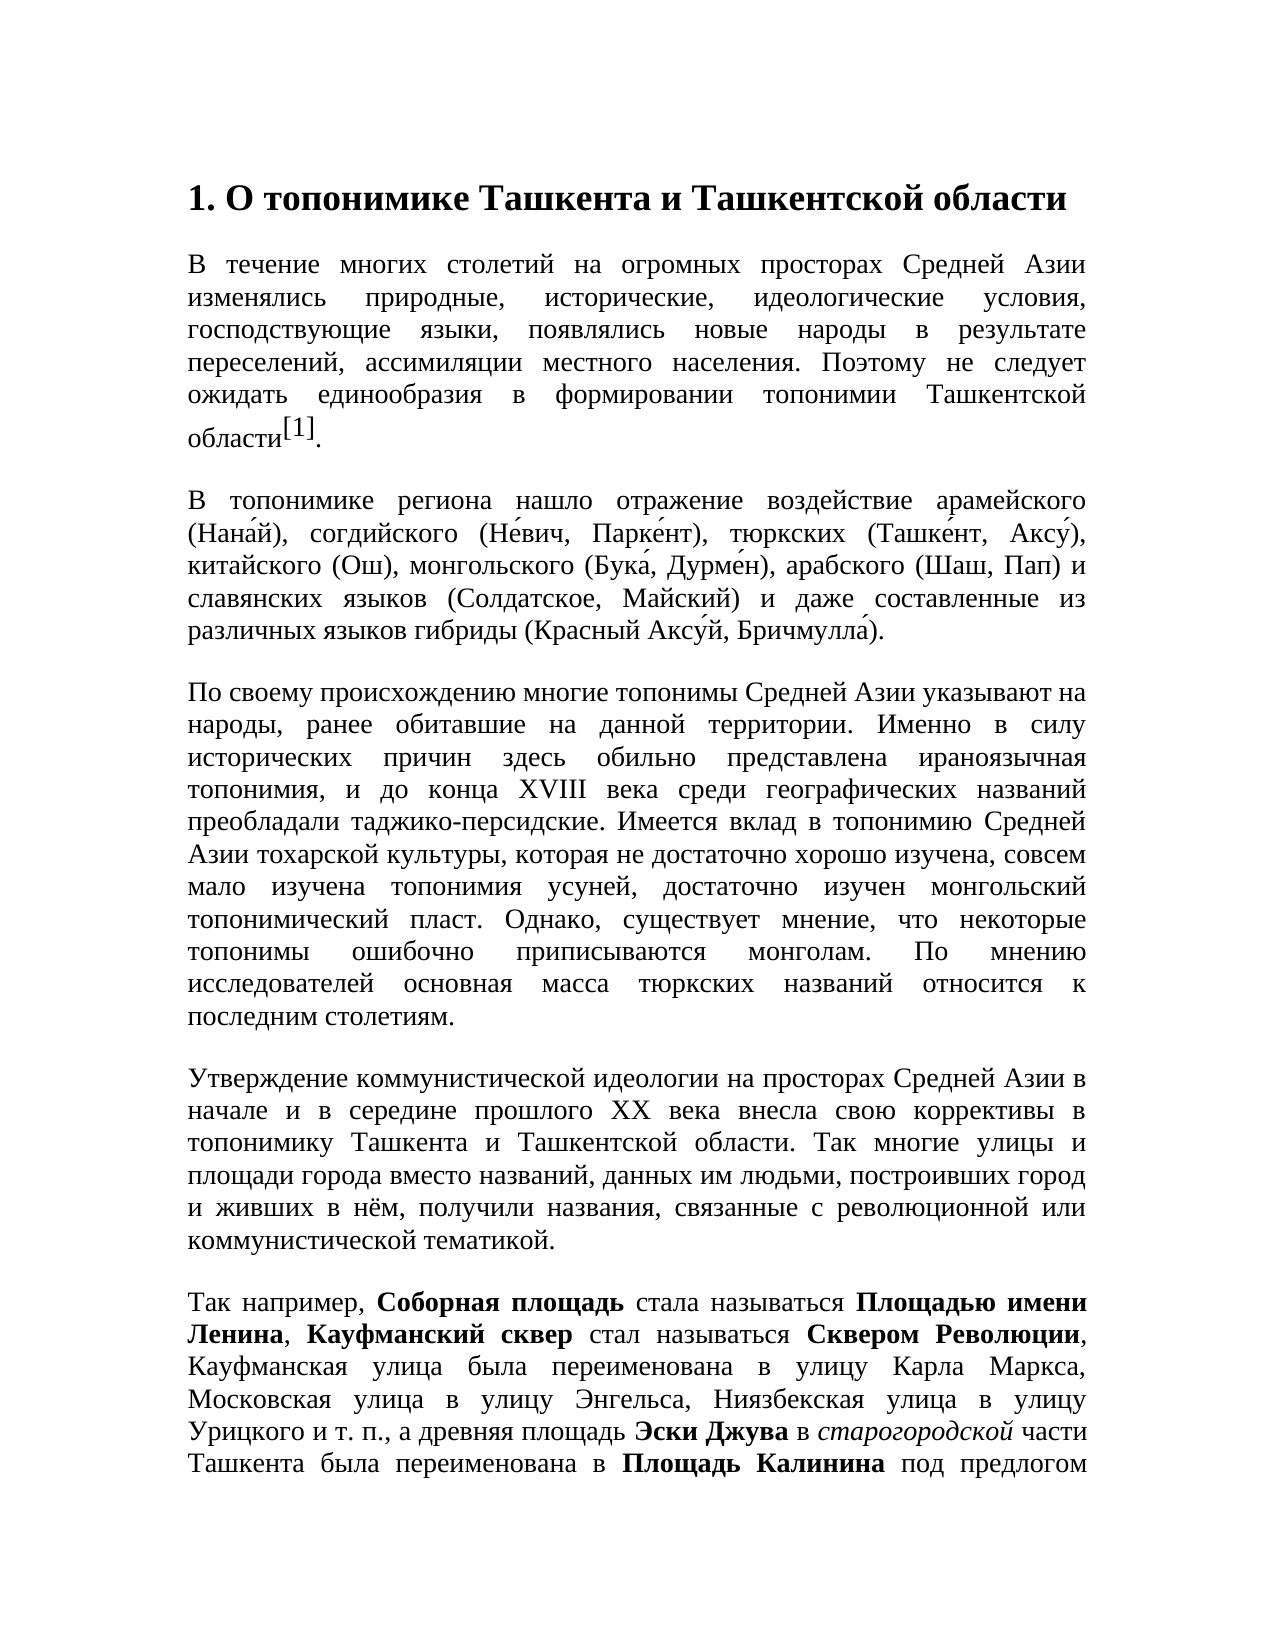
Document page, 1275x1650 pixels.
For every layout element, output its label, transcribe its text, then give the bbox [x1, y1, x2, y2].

text Утверждение коммунистической идеологии на просторах Средней Азии в начале и в середине прошлого XX века внесла свою коррективы в топонимику Ташкента и Ташкентской области. Так многие улицы и площади города вместо названий, данных им людьми, построивших город и живших в нём, получили названия, связанные с революционной или коммунистической тематикой. [187, 1061, 1087, 1255]
text По своему происхождению многие топонимы Средней Азии указывают на народы, ранее обитавшие на данной территории. Именно в силу исторических причин здесь обильно представлена ираноязычная топонимия, и до конца XVIII века среди географических названий преобладали таджико-персидские. Имеется вклад в топонимию Средней Азии тохарской культуры, которая не достаточно хорошо изучена, совсем мало изучена топонимия усуней, достаточно изучен монгольский топонимический пласт. Однако, существует мнение, что некоторые топонимы ошибочно приписываются монголам. По мнению исследователей основная масса тюркских названий относится к последним столетиям. [187, 675, 1087, 1031]
text В течение многих столетий на огромных просторах Средней Азии изменялись природные, исторические, идеологические условия, господствующие языки, появлялись новые народы в результате переселений, ассимиляции местного населения. Поэтому не следует ожидать единообразия в формировании топонимии Ташкентской области[1]. [187, 248, 1087, 454]
text В топонимике региона нашло отражение воздействие арамейского (Нана́й), согдийского (Не́вич, Парке́нт), тюркских (Ташке́нт, Аксу́), китайского (Ош), монгольского (Бука́, Дурме́н), арабского (Шаш, Пап) и славянских языков (Солдатское, Майский) и даже составленные из различных языков гибриды (Красный Аксу́й, Бричмулла́). [187, 483, 1087, 645]
list 1. О топонимике Ташкента и Ташкентской области [187, 175, 1087, 218]
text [187, 1284, 1087, 1479]
